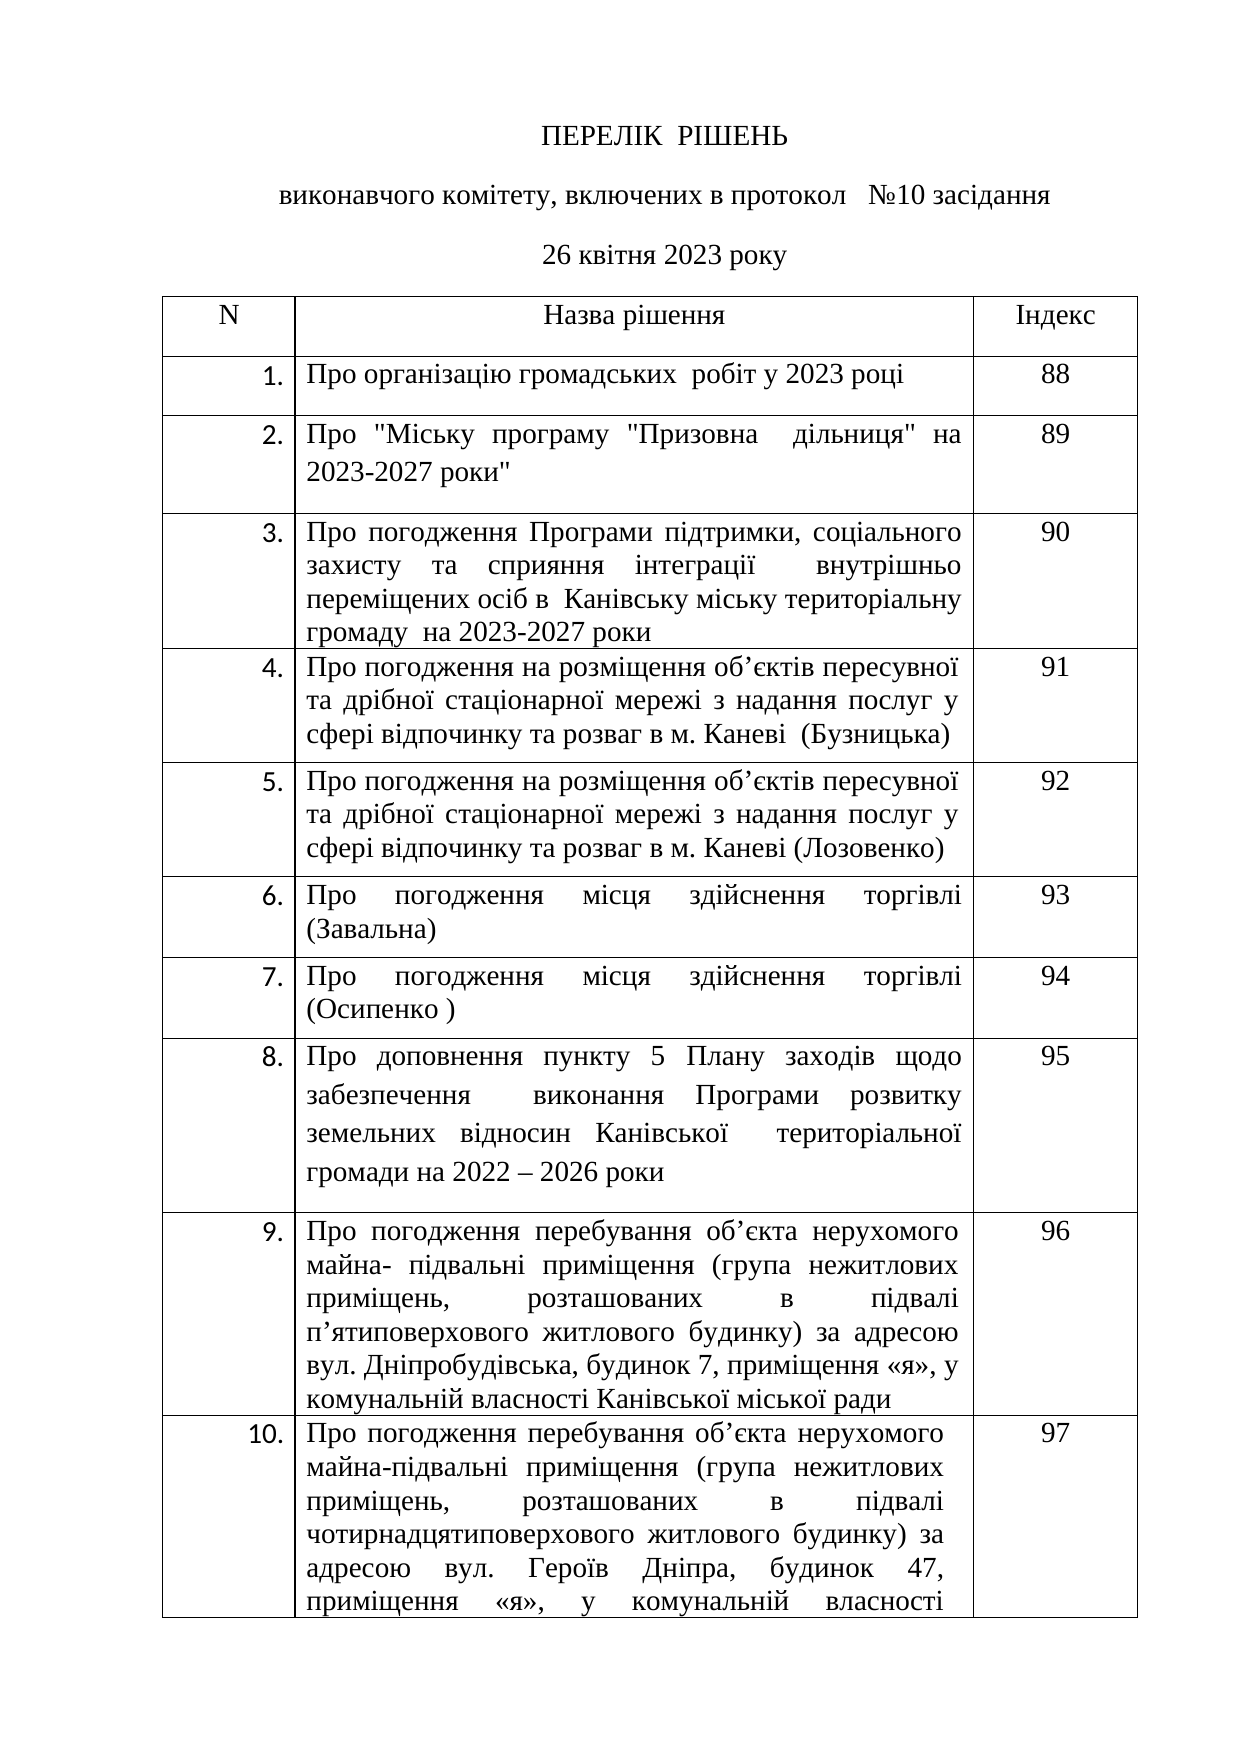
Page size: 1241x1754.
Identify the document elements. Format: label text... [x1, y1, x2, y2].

text ПЕРЕЛІК РІШЕНЬ [177, 118, 1152, 152]
table_cell Про погодження на розміщення об’єктів пересувної та дрібної стаціонарної мережі з надання послуг у сфері відпочинку та розваг в м. Каневі (Бузницька) [296, 649, 973, 762]
table_cell Про погодження перебування об’єкта нерухомого майна- підвальні приміщення (група нежитлових приміщень, розташованих в підвалі п’ятиповерхового житлового будинку) за адресою вул. Дніпробудівська, будинок 7, приміщення «я», у комунальній власності Канівської міської ради [296, 1213, 973, 1414]
table_cell 4. [163, 649, 294, 762]
table_header Назва рішення [296, 297, 973, 356]
table_header Індекс [974, 297, 1137, 356]
table_cell 92 [974, 763, 1137, 876]
table_cell 96 [974, 1213, 1137, 1414]
table_cell Про погодження Програми підтримки, соціального захисту та сприяння інтеграції внутрішньо переміщених осіб в Канівську міську територіальну громаду на 2023-2027 роки [296, 514, 973, 648]
table_cell Про погодження на розміщення об’єктів пересувної та дрібної стаціонарної мережі з надання послуг у сфері відпочинку та розваг в м. Каневі (Лозовенко) [296, 763, 973, 876]
table_cell Про доповнення пункту 5 Плану заходів щодо забезпечення виконання Програми розвитку земельних відносин Канівської територіальної громади на 2022 – 2026 роки [296, 1039, 973, 1212]
table_cell 5. [163, 763, 294, 876]
table_cell 93 [974, 877, 1137, 957]
table_cell 8. [163, 1039, 294, 1212]
table_header N [163, 297, 294, 356]
table_cell 97 [974, 1416, 1137, 1617]
table_cell 95 [974, 1039, 1137, 1212]
table_cell 7. [163, 958, 294, 1037]
text 26 квітня 2023 року [177, 237, 1152, 270]
table_cell 6. [163, 877, 294, 957]
table_cell 2. [163, 416, 294, 513]
table_cell 9. [163, 1213, 294, 1414]
table_cell 10. [163, 1416, 294, 1617]
table_cell 89 [974, 416, 1137, 513]
table_cell 94 [974, 958, 1137, 1037]
table_cell Про організацію громадських робіт у 2023 році [296, 357, 973, 415]
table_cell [296, 1416, 973, 1617]
table_cell 91 [974, 649, 1137, 762]
table_cell 3. [163, 514, 294, 648]
table_cell 90 [974, 514, 1137, 648]
table_cell 88 [974, 357, 1137, 415]
table_cell Про "Міську програму "Призовна дільниця" на 2023-2027 роки" [296, 416, 973, 513]
text виконавчого комітету, включених в протокол №10 засідання [177, 177, 1152, 211]
table_cell Про погодження місця здійснення торгівлі (Осипенко ) [296, 958, 973, 1037]
table_cell Про погодження місця здійснення торгівлі (Завальна) [296, 877, 973, 957]
table_cell 1. [163, 357, 294, 415]
